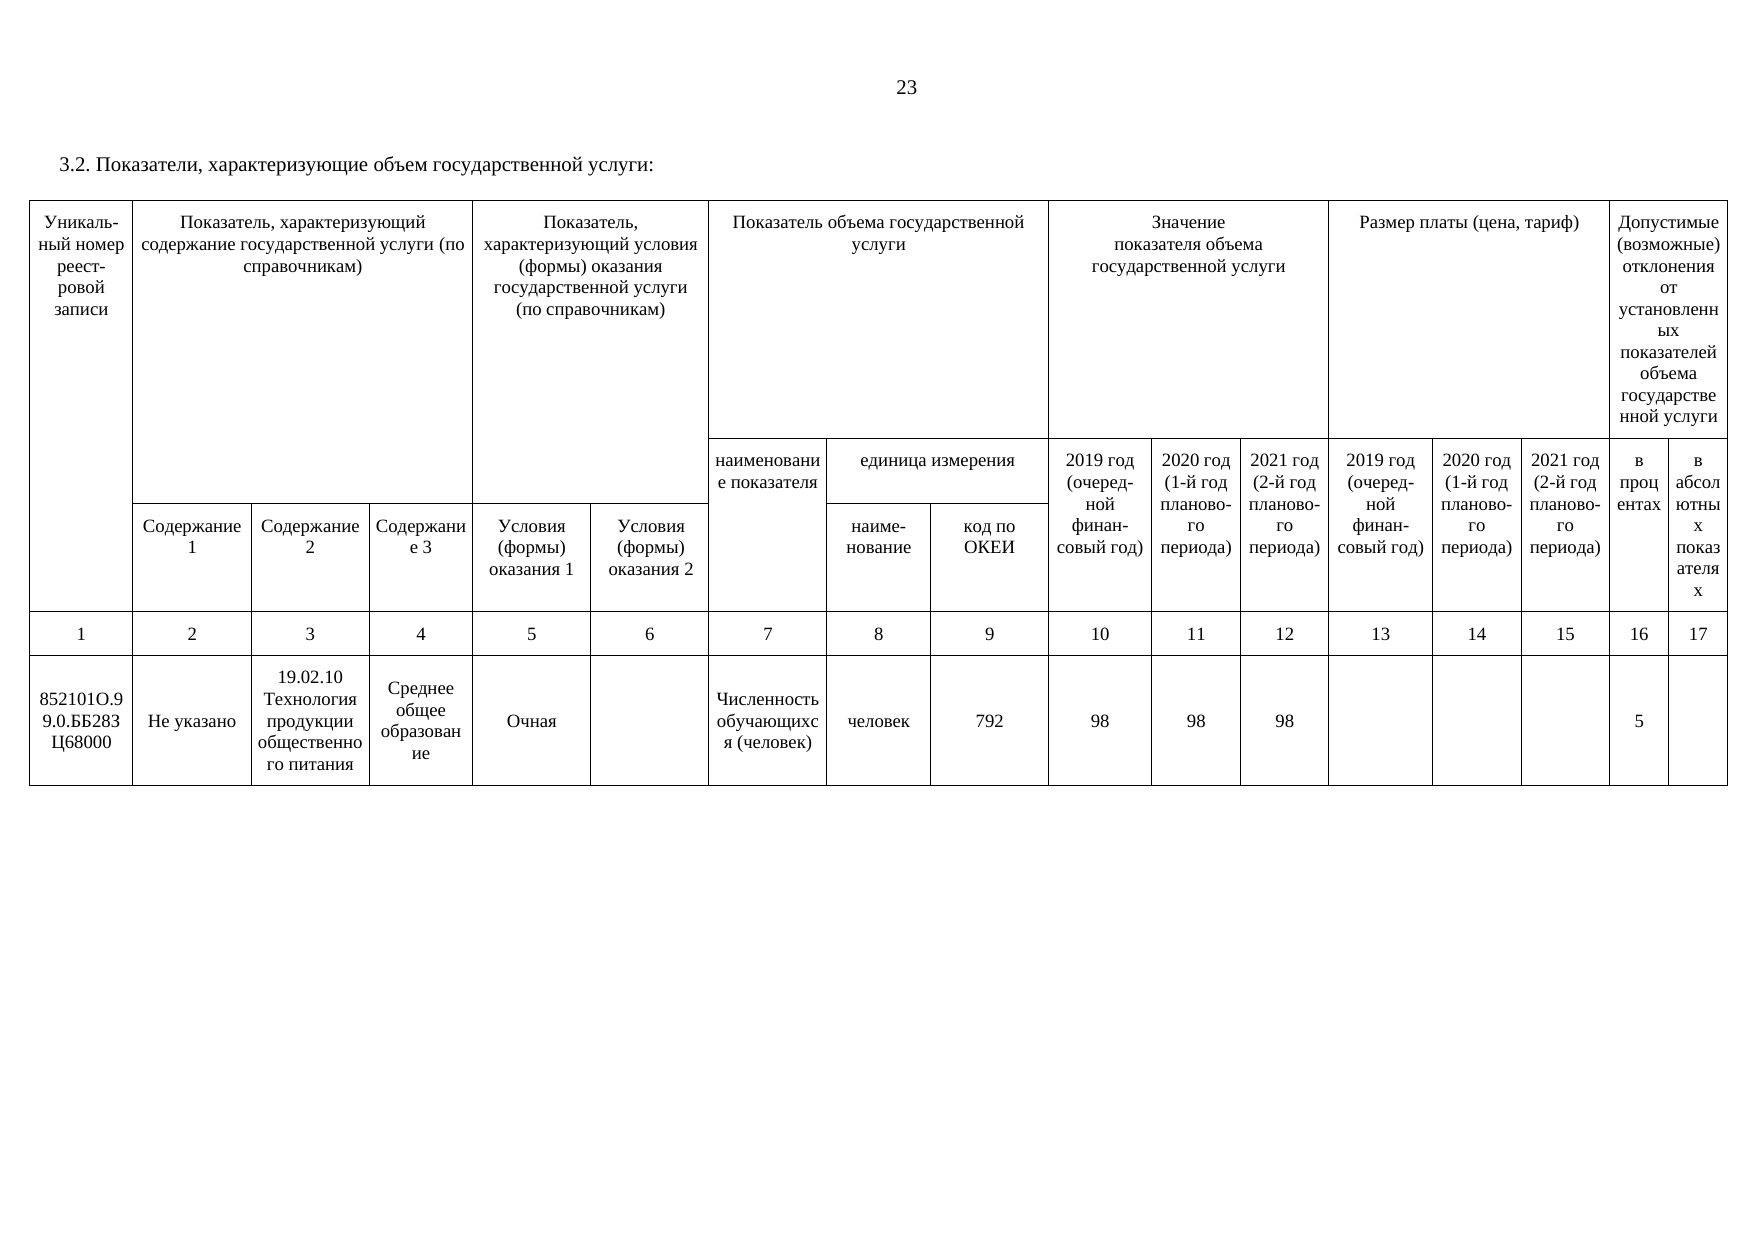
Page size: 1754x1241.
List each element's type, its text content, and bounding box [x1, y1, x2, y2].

table_cell 98 [1152, 656, 1240, 785]
table_cell [1669, 656, 1727, 785]
table_header Значение показателя объема государственной услуги [1049, 201, 1328, 438]
table_cell [1522, 656, 1609, 785]
table_cell Не указано [133, 656, 251, 785]
table_cell Условия (формы) оказания 2 [591, 504, 708, 611]
table_cell 2019 год (очеред-ной финан-совый год) [1049, 439, 1151, 611]
table_cell 2020 год (1-й год планово-го периода) [1433, 439, 1521, 611]
table_cell [591, 656, 708, 785]
table_cell 2019 год (очеред-ной финан-совый год) [1329, 439, 1432, 611]
table_cell 19.02.10 Технология продукции общественного питания [252, 656, 369, 785]
table_cell 792 [931, 656, 1048, 785]
table_cell 16 [1610, 612, 1668, 655]
table_header Показатель, характеризующий условия (формы) оказания государственной услуги (по справочникам) [473, 201, 708, 503]
table_cell наименование показателя [709, 439, 826, 611]
table_cell Содержание1 [133, 504, 251, 611]
table_cell Очная [473, 656, 590, 785]
table_cell 1 [30, 612, 132, 655]
table_cell 11 [1152, 612, 1240, 655]
table_cell 2021 год (2-й год планово-го периода) [1241, 439, 1328, 611]
table_cell Численность обучающихся (человек) [709, 656, 826, 785]
table_cell Содержание 3 [370, 504, 472, 611]
table_header Показатель объема государственной услуги [709, 201, 1048, 438]
table_cell 3 [252, 612, 369, 655]
table_cell 9 [931, 612, 1048, 655]
table_cell в процентах [1610, 439, 1668, 611]
table_cell 2020 год (1-й год планово-го периода) [1152, 439, 1240, 611]
text 3.2. Показатели, характеризующие объем государственной услуги: [59, 152, 1695, 176]
table_cell 8 [827, 612, 930, 655]
table_cell 15 [1522, 612, 1609, 655]
table_cell 13 [1329, 612, 1432, 655]
table_cell Среднее общее образование [370, 656, 472, 785]
table_cell 7 [709, 612, 826, 655]
table_cell 2 [133, 612, 251, 655]
table_cell 98 [1241, 656, 1328, 785]
table_cell [1329, 656, 1432, 785]
table_header Размер платы (цена, тариф) [1329, 201, 1609, 438]
table_cell в абсолютных показателях [1669, 439, 1727, 611]
table_cell наиме-нование [827, 504, 930, 611]
table_cell 2021 год (2-й год планово-го периода) [1522, 439, 1609, 611]
table_cell [1433, 656, 1521, 785]
table_cell 12 [1241, 612, 1328, 655]
table_cell 4 [370, 612, 472, 655]
table_cell 852101О.99.0.ББ28ЗЦ68000 [30, 656, 132, 785]
table_cell 14 [1433, 612, 1521, 655]
table_cell код по ОКЕИ [931, 504, 1048, 611]
table_header Уникаль-ный номер реест- ровой записи [30, 201, 132, 611]
table_cell человек [827, 656, 930, 785]
table_header Допустимые (возможные) отклонения от установленных показателей объема государственной услуги [1610, 201, 1727, 438]
table_cell Условия (формы) оказания 1 [473, 504, 590, 611]
table_cell 6 [591, 612, 708, 655]
table_cell 5 [473, 612, 590, 655]
table_cell Содержание 2 [252, 504, 369, 611]
table_header Показатель, характеризующий содержание государственной услуги (по справочникам) [133, 201, 472, 503]
table_cell 17 [1669, 612, 1727, 655]
table_cell 98 [1049, 656, 1151, 785]
table_cell 5 [1610, 656, 1668, 785]
table_cell 10 [1049, 612, 1151, 655]
table_cell единица измерения [827, 439, 1048, 503]
